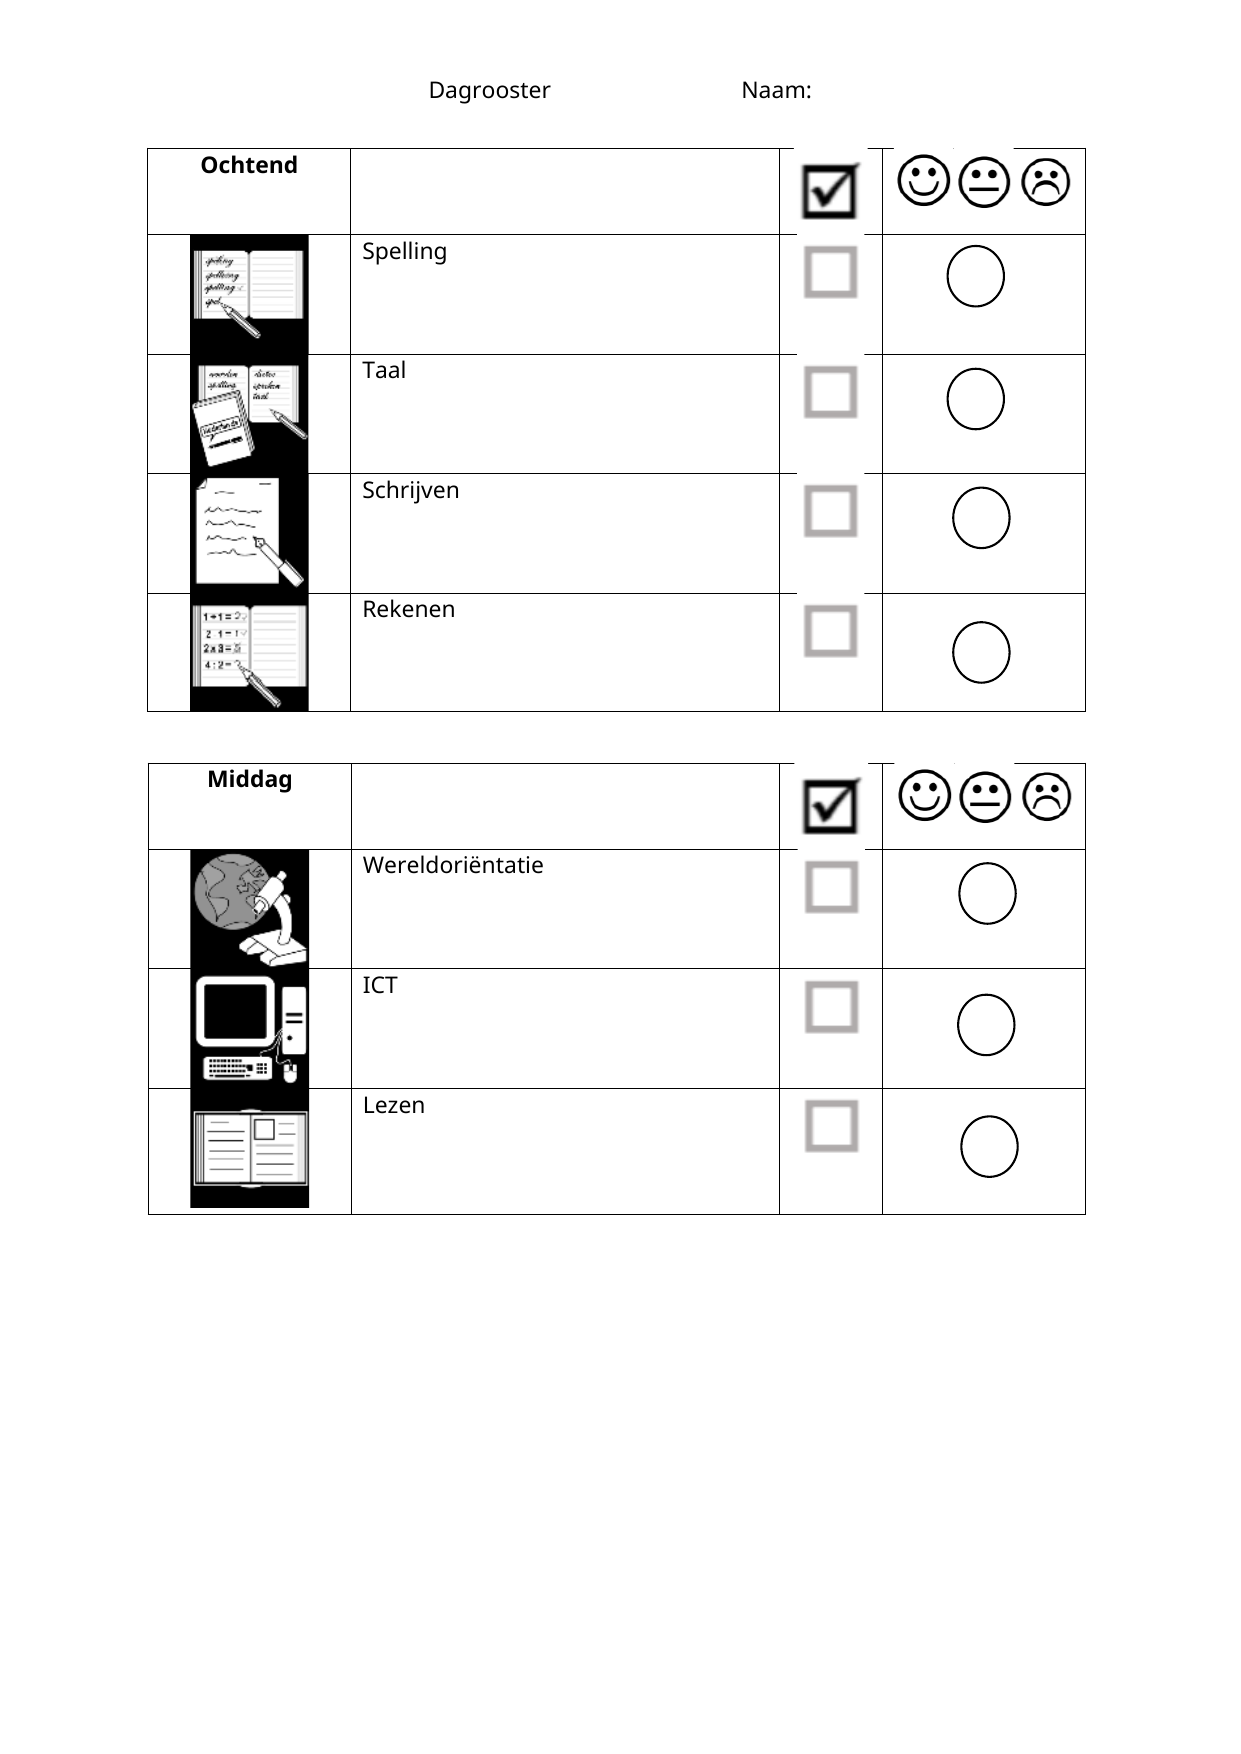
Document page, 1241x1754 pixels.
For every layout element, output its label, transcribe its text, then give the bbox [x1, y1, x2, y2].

table_cell [780, 594, 882, 711]
picture [893, 148, 1074, 209]
table_cell [780, 1089, 882, 1214]
table_cell [309, 355, 350, 473]
table_cell [149, 969, 190, 1088]
table_header [883, 149, 1085, 234]
table_header [869, 764, 882, 848]
table_header [868, 149, 882, 234]
table_cell Spelling [351, 235, 779, 353]
table_cell [309, 594, 350, 711]
table_header Ochtend [148, 149, 350, 234]
table_cell [883, 235, 1085, 353]
table_header [883, 764, 1085, 848]
table_cell ICT [352, 969, 779, 1088]
picture [190, 234, 309, 711]
table_cell [310, 850, 351, 968]
table_cell [780, 474, 882, 592]
picture [797, 354, 865, 430]
table_cell [780, 235, 882, 353]
picture [797, 593, 865, 669]
table_cell [148, 355, 190, 473]
picture [190, 1089, 310, 1208]
table_cell [780, 969, 882, 1088]
table_cell [780, 850, 882, 968]
table_header Middag [149, 764, 351, 848]
picture [797, 969, 865, 1045]
table_cell Taal [351, 355, 779, 473]
table_cell [883, 1089, 1085, 1214]
table_cell [148, 594, 190, 711]
table_cell Rekenen [351, 594, 779, 711]
table_header [780, 764, 794, 848]
table_cell Schrijven [351, 474, 779, 592]
picture [797, 473, 865, 549]
table_cell [883, 355, 1085, 473]
table_cell [309, 235, 350, 353]
table_cell [883, 969, 1085, 1088]
picture [793, 148, 868, 310]
table_cell [883, 474, 1085, 592]
picture [190, 849, 310, 1088]
table_cell Lezen [352, 1089, 779, 1214]
table_header [352, 764, 779, 848]
table_cell [310, 969, 351, 1088]
table_cell [309, 474, 350, 592]
table_cell [883, 594, 1085, 711]
table_header [351, 149, 779, 234]
table_cell Wereldoriëntatie [352, 850, 779, 968]
picture [794, 763, 869, 925]
picture [797, 1089, 865, 1164]
table_cell [148, 235, 190, 353]
table_cell [883, 850, 1085, 968]
table_cell [149, 1089, 351, 1214]
table_header [780, 149, 793, 234]
table_cell [149, 850, 190, 968]
table_cell [780, 355, 882, 473]
table_cell [148, 474, 190, 592]
picture [894, 763, 1075, 824]
